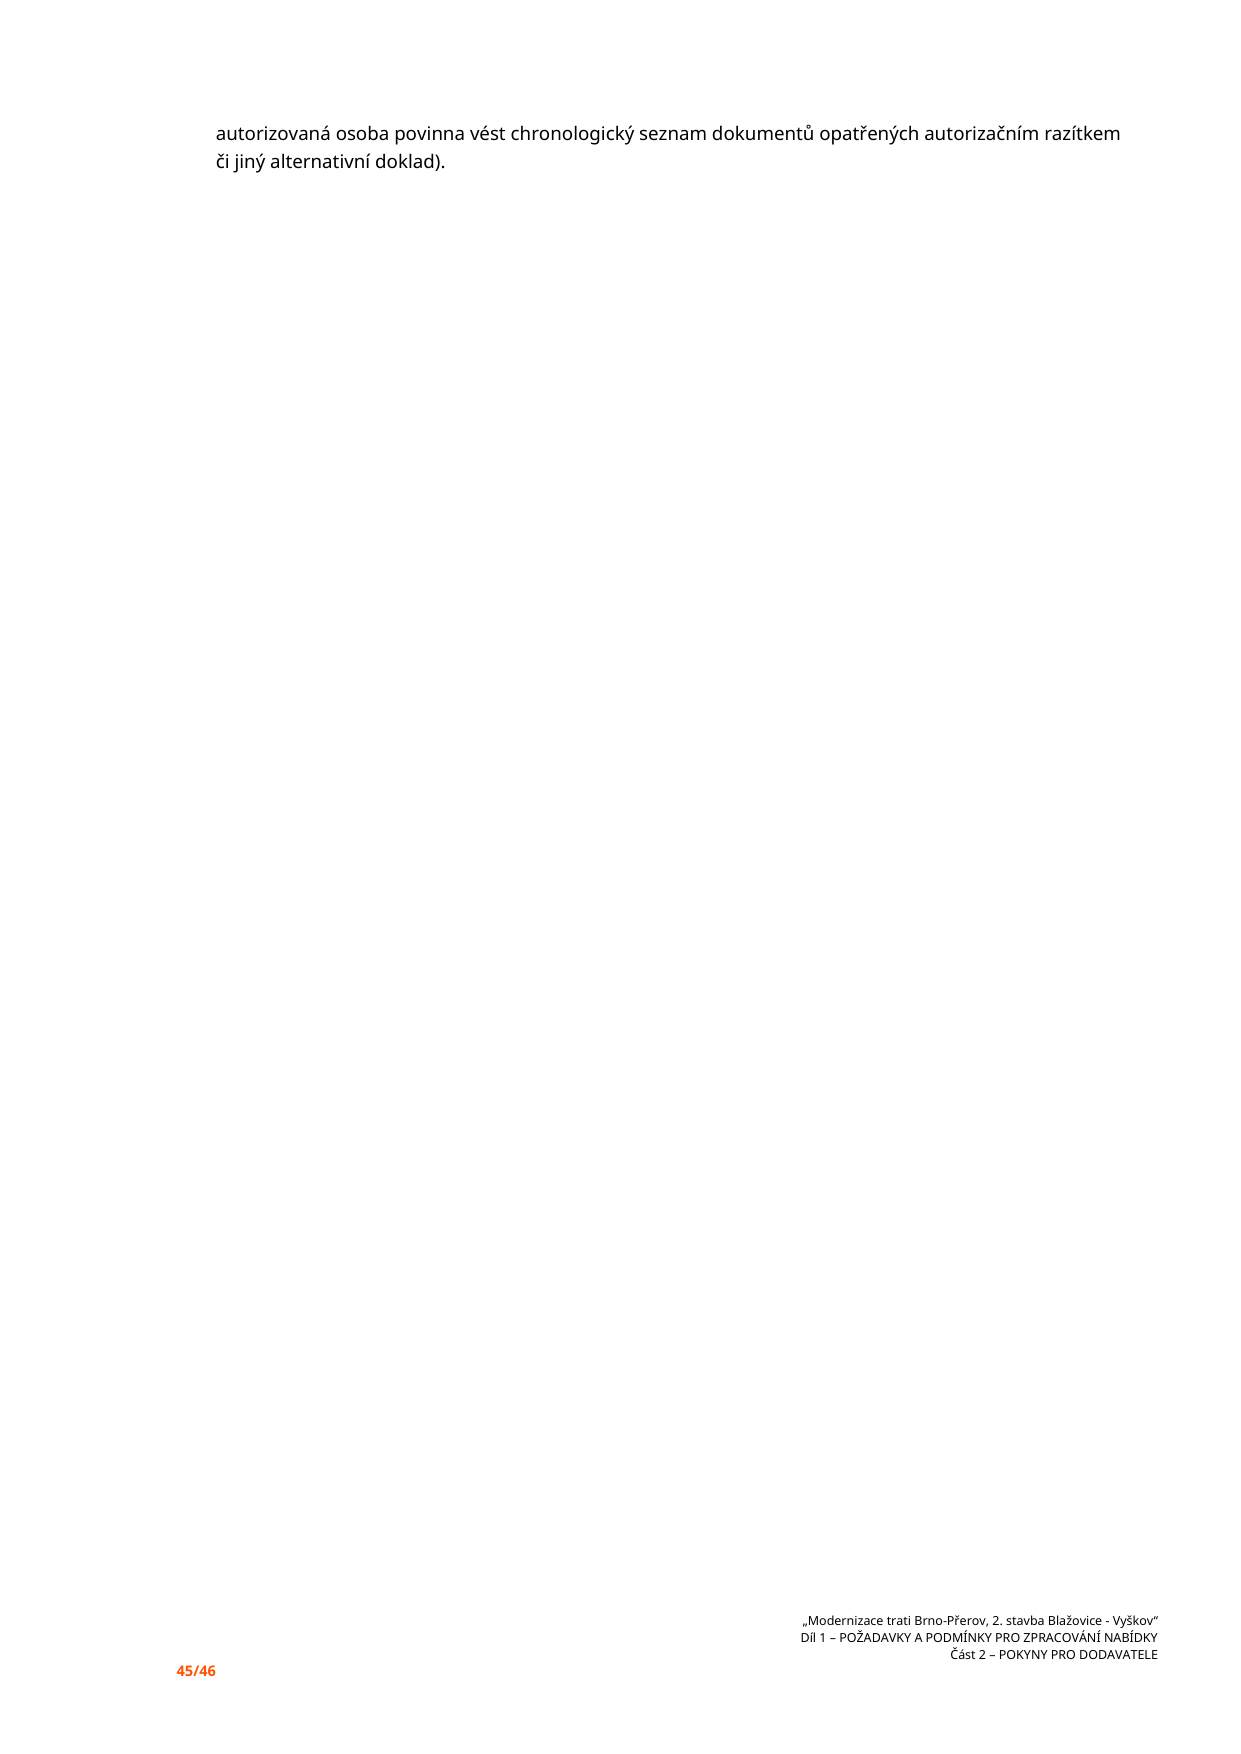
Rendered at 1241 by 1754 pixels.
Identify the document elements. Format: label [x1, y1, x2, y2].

text [216, 121, 1122, 174]
